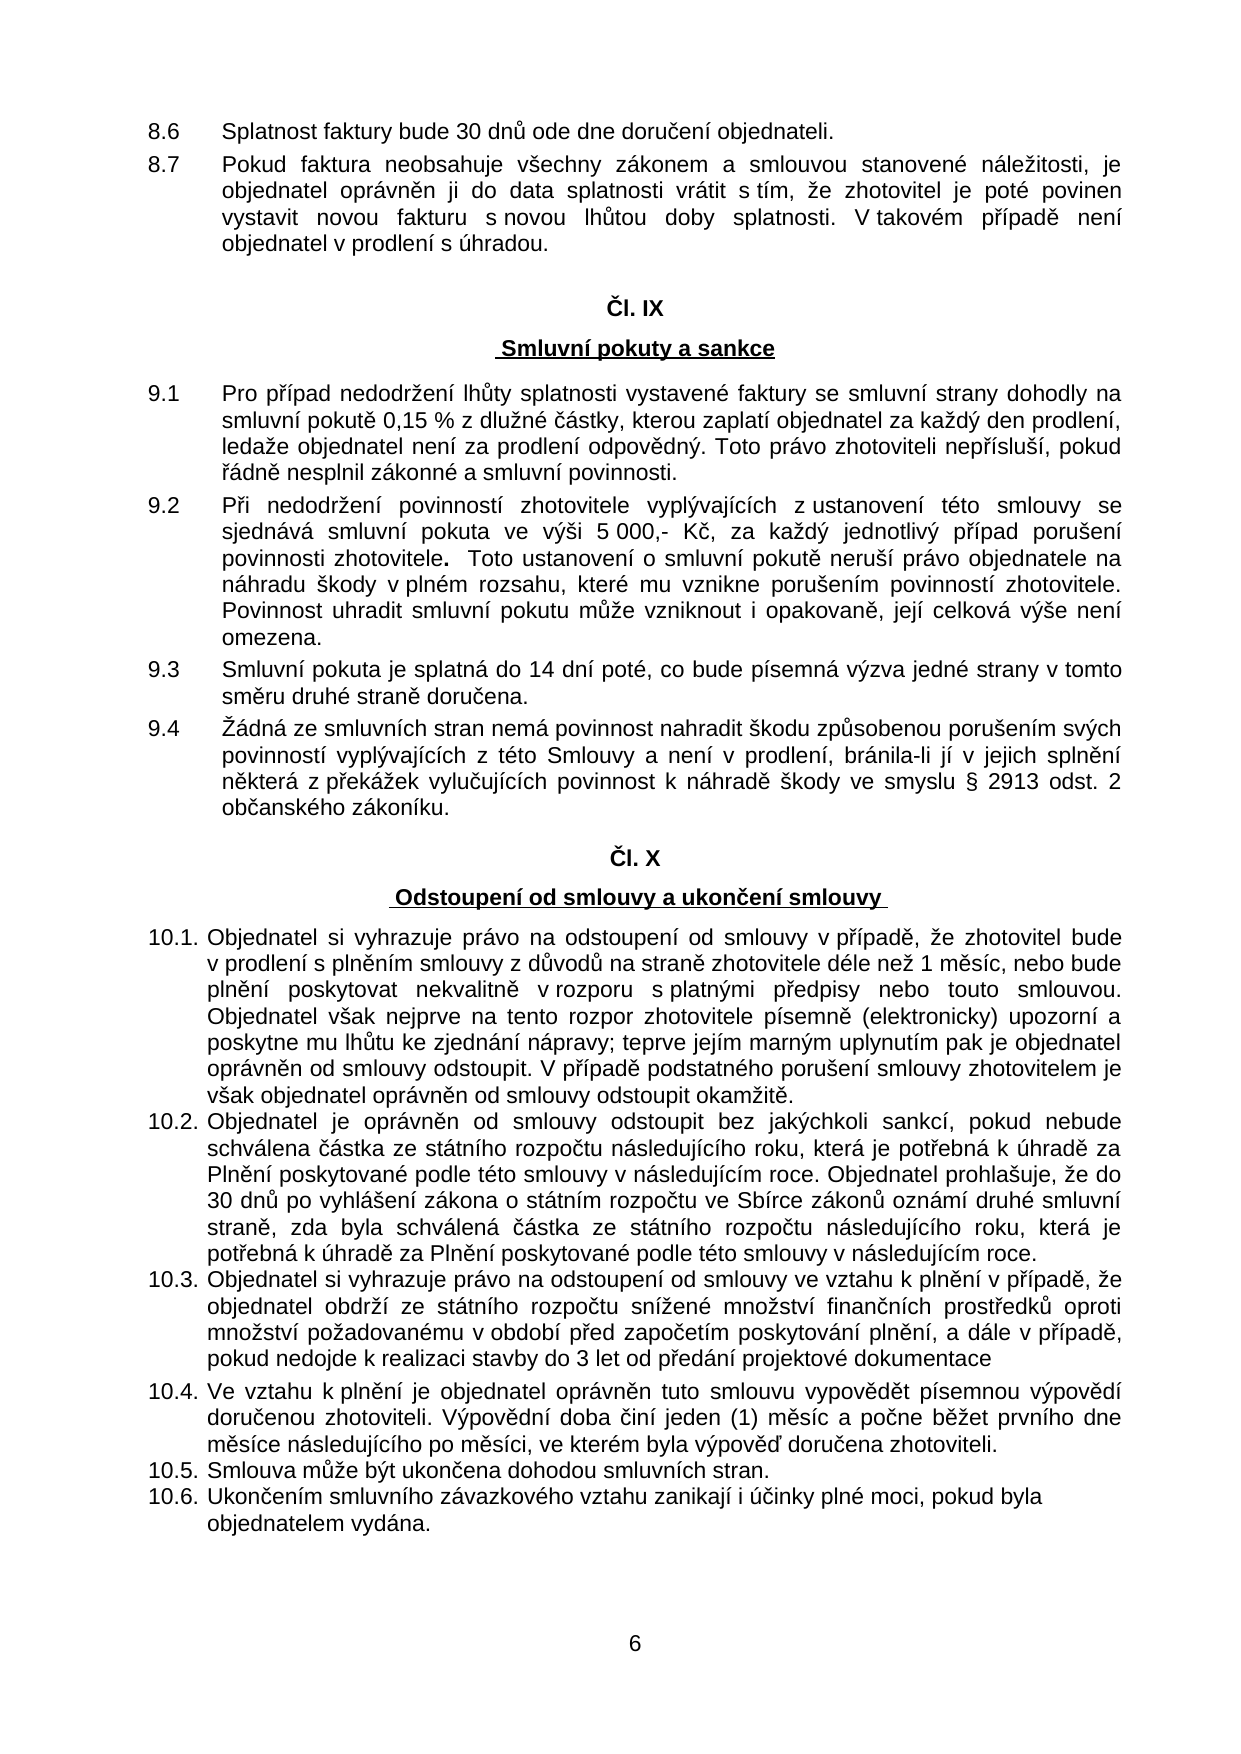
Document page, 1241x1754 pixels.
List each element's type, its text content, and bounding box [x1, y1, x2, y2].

subtitle Odstoupení od smlouvy a ukončení smlouvy [148, 884, 1122, 911]
list Smlouva může být ukončena dohodou smluvních stran. [148, 1457, 1122, 1483]
subtitle Smluvní pokuty a sankce [148, 334, 1122, 361]
list Pokud faktura neobsahuje všechny zákonem a smlouvou stanovené náležitosti, je objednatel oprávněn ji do data splatnosti vrátit s tím, že zhotovitel je poté povinen vystavit novou fakturu s novou lhůtou doby splatnosti. V takovém případě není objednatel v prodlení s úhradou. [148, 151, 1122, 256]
list Žádná ze smluvních stran nemá povinnost nahradit škodu způsobenou porušením svých povinností vyplývajících z této Smlouvy a není v prodlení, bránila-li jí v jejich splnění některá z překážek vylučujících povinnost k náhradě škody ve smyslu § 2913 odst. 2 občanského zákoníku. [148, 715, 1122, 821]
subtitle Čl. X [148, 845, 1122, 871]
list Objednatel je oprávněn od smlouvy odstoupit bez jakýchkoli sankcí, pokud nebude schválena částka ze státního rozpočtu následujícího roku, která je potřebná k úhradě za Plnění poskytované podle této smlouvy v následujícím roce. Objednatel prohlašuje, že do 30 dnů po vyhlášení zákona o státním rozpočtu ve Sbírce zákonů oznámí druhé smluvní straně, zda byla schválená částka ze státního rozpočtu následujícího roku, která je potřebná k úhradě za Plnění poskytované podle této smlouvy v následujícím roce. [148, 1108, 1122, 1266]
list Při nedodržení povinností zhotovitele vyplývajících z ustanovení této smlouvy se sjednává smluvní pokuta ve výši 5 000,- Kč, za každý jednotlivý případ porušení povinnosti zhotovitele. Toto ustanovení o smluvní pokutě neruší právo objednatele na náhradu škody v plném rozsahu, které mu vznikne porušením povinností zhotovitele. Povinnost uhradit smluvní pokutu může vzniknout i opakovaně, její celková výše není omezena. [148, 492, 1122, 650]
list Smluvní pokuta je splatná do 14 dní poté, co bude písemná výzva jedné strany v tomto směru druhé straně doručena. [148, 656, 1122, 709]
subtitle Čl. IX [148, 295, 1122, 321]
list Pro případ nedodržení lhůty splatnosti vystavené faktury se smluvní strany dohodly na smluvní pokutě 0,15 % z dlužné částky, kterou zaplatí objednatel za každý den prodlení, ledaže objednatel není za prodlení odpovědný. Toto právo zhotoviteli nepřísluší, pokud řádně nesplnil zákonné a smluvní povinnosti. [148, 380, 1122, 486]
list Ve vztahu k plnění je objednatel oprávněn tuto smlouvu vypovědět písemnou výpovědí doručenou zhotoviteli. Výpovědní doba činí jeden (1) měsíc a počne běžet prvního dne měsíce následujícího po měsíci, ve kterém byla výpověď doručena zhotoviteli. [148, 1378, 1122, 1457]
list Objednatel si vyhrazuje právo na odstoupení od smlouvy v případě, že zhotovitel bude v prodlení s plněním smlouvy z důvodů na straně zhotovitele déle než 1 měsíc, nebo bude plnění poskytovat nekvalitně v rozporu s platnými předpisy nebo touto smlouvou. Objednatel však nejprve na tento rozpor zhotovitele písemně (elektronicky) upozorní a poskytne mu lhůtu ke zjednání nápravy; teprve jejím marným uplynutím pak je objednatel oprávněn od smlouvy odstoupit. V případě podstatného porušení smlouvy zhotovitelem je však objednatel oprávněn od smlouvy odstoupit okamžitě. [148, 924, 1122, 1108]
list Objednatel si vyhrazuje právo na odstoupení od smlouvy ve vztahu k plnění v případě, že objednatel obdrží ze státního rozpočtu snížené množství finančních prostředků oproti množství požadovanému v období před započetím poskytování plnění, a dále v případě, pokud nedojde k realizaci stavby do 3 let od předání projektové dokumentace [148, 1266, 1122, 1372]
list Splatnost faktury bude 30 dnů ode dne doručení objednateli. [148, 118, 1122, 144]
list Ukončením smluvního závazkového vztahu zanikají i účinky plné moci, pokud byla objednatelem vydána. [148, 1483, 1122, 1536]
